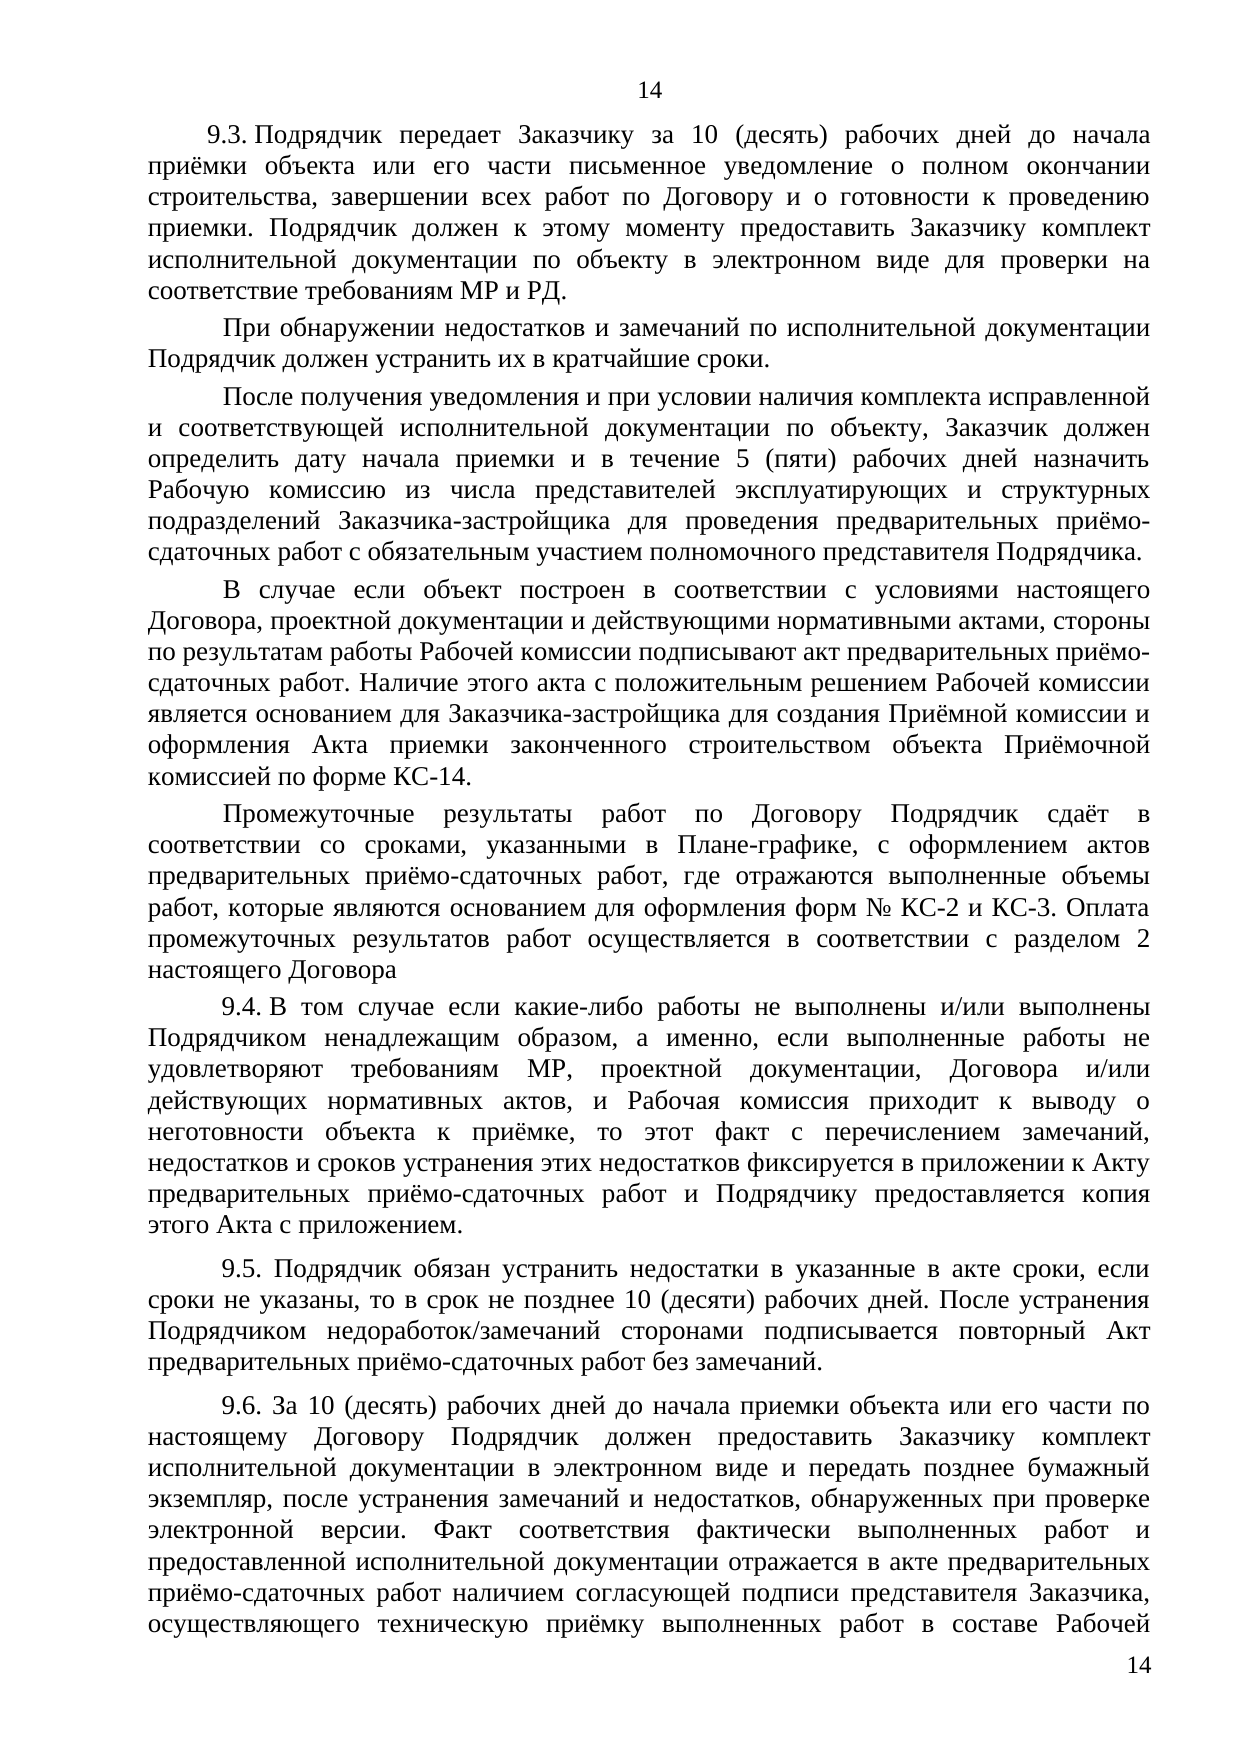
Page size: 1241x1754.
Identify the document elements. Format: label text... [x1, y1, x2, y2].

subtitle Промежуточные результаты работ по Договору Подрядчик сдаёт в соответствии со сроками, указанными в Плане-графике, с оформлением актов предварительных приёмо-сдаточных работ, где отражаются выполненные объемы работ, которые являются основанием для оформления форм № КС-2 и КС-3. Оплата промежуточных результатов работ осуществляется в соответствии с разделом 2 настоящего Договора [148, 797, 1152, 984]
text 9.5. Подрядчик обязан устранить недостатки в указанные в акте сроки, если сроки не указаны, то в срок не позднее 10 (десяти) рабочих дней. После устранения Подрядчиком недоработок/замечаний сторонами подписывается повторный Акт предварительных приёмо-сдаточных работ без замечаний. [148, 1252, 1152, 1377]
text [148, 1389, 1152, 1638]
subtitle После получения уведомления и при условии наличия комплекта исправленной и соответствующей исполнительной документации по объекту, Заказчик должен определить дату начала приемки и в течение 5 (пяти) рабочих дней назначить Рабочую комиссию из числа представителей эксплуатирующих и структурных подразделений Заказчика-застройщика для проведения предварительных приёмо-сдаточных работ с обязательным участием полномочного представителя Подрядчика. [148, 380, 1152, 567]
text 9.4. В том случае если какие-либо работы не выполнены и/или выполнены Подрядчиком ненадлежащим образом, а именно, если выполненные работы не удовлетворяют требованиям МР, проектной документации, Договора и/или действующих нормативных актов, и Рабочая комиссия приходит к выводу о неготовности объекта к приёмке, то этот факт с перечислением замечаний, недостатков и сроков устранения этих недостатков фиксируется в приложении к Акту предварительных приёмо-сдаточных работ и Подрядчику предоставляется копия этого Акта с приложением. [148, 990, 1152, 1239]
subtitle При обнаружении недостатков и замечаний по исполнительной документации Подрядчик должен устранить их в кратчайшие сроки. [148, 311, 1152, 373]
subtitle 9.3. Подрядчик передает Заказчику за 10 (десять) рабочих дней до начала приёмки объекта или его части письменное уведомление о полном окончании строительства, завершении всех работ по Договору и о готовности к проведению приемки. Подрядчик должен к этому моменту предоставить Заказчику комплект исполнительной документации по объекту в электронном виде для проверки на соответствие требованиям МР и РД. [148, 118, 1152, 305]
subtitle В случае если объект построен в соответствии с условиями настоящего Договора, проектной документации и действующими нормативными актами, стороны по результатам работы Рабочей комиссии подписывают акт предварительных приёмо-сдаточных работ. Наличие этого акта с положительным решением Рабочей комиссии является основанием для Заказчика-застройщика для создания Приёмной комиссии и оформления Акта приемки законченного строительством объекта Приёмочной комиссией по форме КС-14. [148, 573, 1152, 791]
